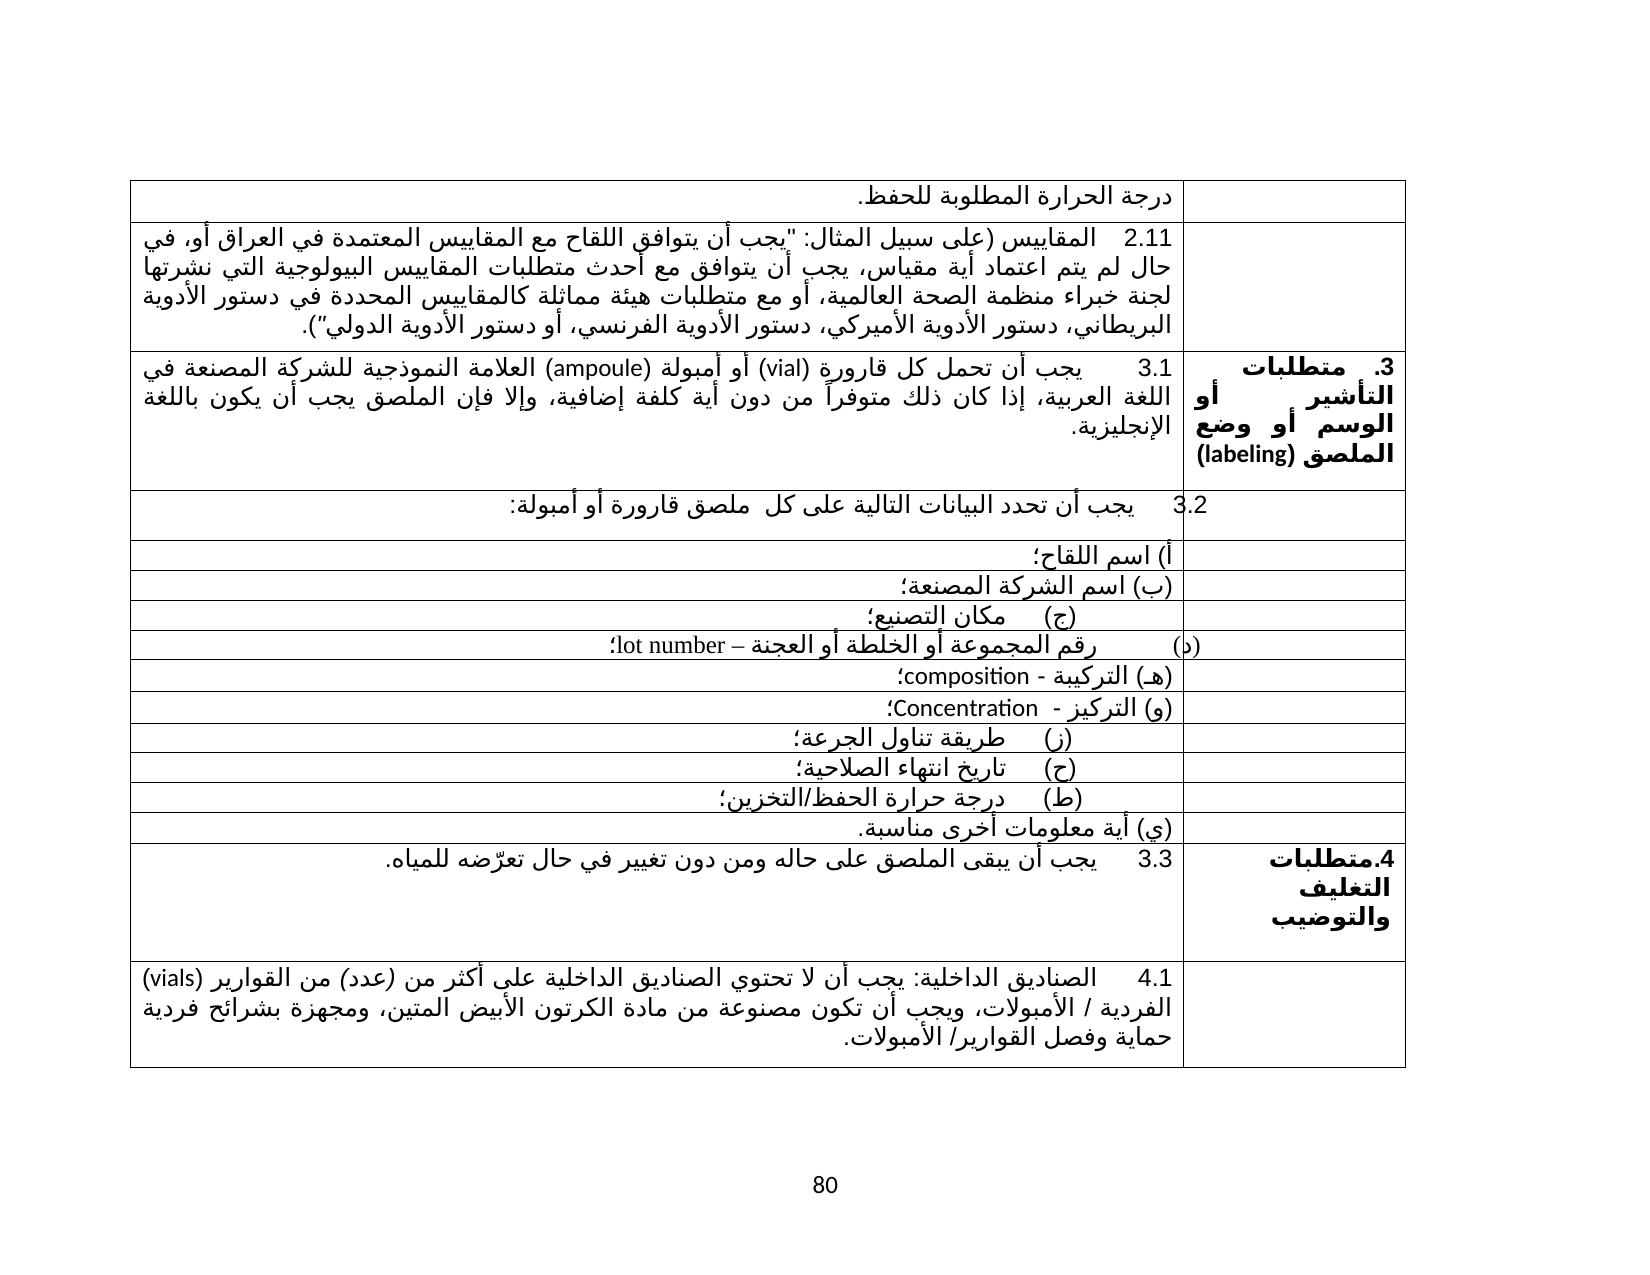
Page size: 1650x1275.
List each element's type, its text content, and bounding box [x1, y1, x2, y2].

table_cell [1184, 601, 1405, 629]
table_cell [1184, 692, 1405, 722]
table_cell 2.11 المقاييس (على سبيل المثال: "يجب أن يتوافق اللقاح مع المقاييس المعتمدة في العراق أو، في حال لم يتم اعتماد أية مقياس، يجب أن يتوافق مع أحدث متطلبات المقاييس البيولوجية التي نشرتها لجنة خبراء منظمة الصحة العالمية، أو مع متطلبات هيئة مماثلة كالمقاييس المحددة في دستور الأدوية البريطاني، دستور الأدوية الأميركي، دستور الأدوية الفرنسي، أو دستور الأدوية الدولي"). [131, 223, 1183, 351]
table_cell [1184, 962, 1405, 1067]
table_cell مكان التصنيع؛ [131, 601, 1183, 629]
table_cell [1184, 541, 1405, 570]
table_cell 4.متطلبات التغليف والتوضيب [1184, 844, 1405, 961]
table_cell [1184, 753, 1405, 782]
table_cell يجب أن تحدد البيانات التالية على كل ملصق قارورة أو أمبولة: [131, 491, 1183, 540]
table_cell [1184, 631, 1405, 659]
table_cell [131, 181, 1183, 222]
table_cell [1184, 491, 1405, 540]
table_cell (ب) اسم الشركة المصنعة؛ [131, 571, 1183, 600]
table_cell [1184, 813, 1405, 843]
table_cell درجة حرارة الحفظ/التخزين؛ [131, 783, 1183, 812]
table_cell [1184, 660, 1405, 691]
table_cell (هـ) التركيبة - composition؛ [131, 660, 1183, 691]
table_cell (ي) أية معلومات أخرى مناسبة. [131, 813, 1183, 843]
table_cell [1184, 783, 1405, 812]
table_cell طريقة تناول الجرعة؛ [131, 724, 1183, 752]
table_cell 3.3 يجب أن يبقى الملصق على حاله ومن دون تغيير في حال تعرّضه للمياه. [131, 844, 1183, 961]
table_cell [1184, 724, 1405, 752]
table_cell تاريخ انتهاء الصلاحية؛ [131, 753, 1183, 782]
table_cell [1184, 571, 1405, 600]
table_cell رقم المجموعة أو الخلطة أو العجنة – lot number؛ [131, 631, 1183, 659]
table_cell 4.1 الصناديق الداخلية: يجب أن لا تحتوي الصناديق الداخلية على أكثر من (عدد) من القوارير (vials) الفردية / الأمبولات، ويجب أن تكون مصنوعة من مادة الكرتون الأبيض المتين، ومجهزة بشرائح فردية حماية وفصل القوارير/ الأمبولات. [131, 962, 1183, 1067]
table_cell (و) التركيز - Concentration؛ [131, 692, 1183, 722]
table_cell أ) اسم اللقاح؛ [131, 541, 1183, 570]
table_cell [1184, 223, 1405, 351]
table_cell 3. متطلبات التأشير أو الوسم أو وضع الملصق (labeling) [1184, 352, 1405, 489]
table_cell [1184, 181, 1405, 222]
table_cell 3.1 يجب أن تحمل كل قارورة (vial) أو أمبولة (ampoule) العلامة النموذجية للشركة المصنعة في اللغة العربية، إذا كان ذلك متوفراً من دون أية كلفة إضافية، وإلا فإن الملصق يجب أن يكون باللغة الإنجليزية. [131, 352, 1183, 489]
